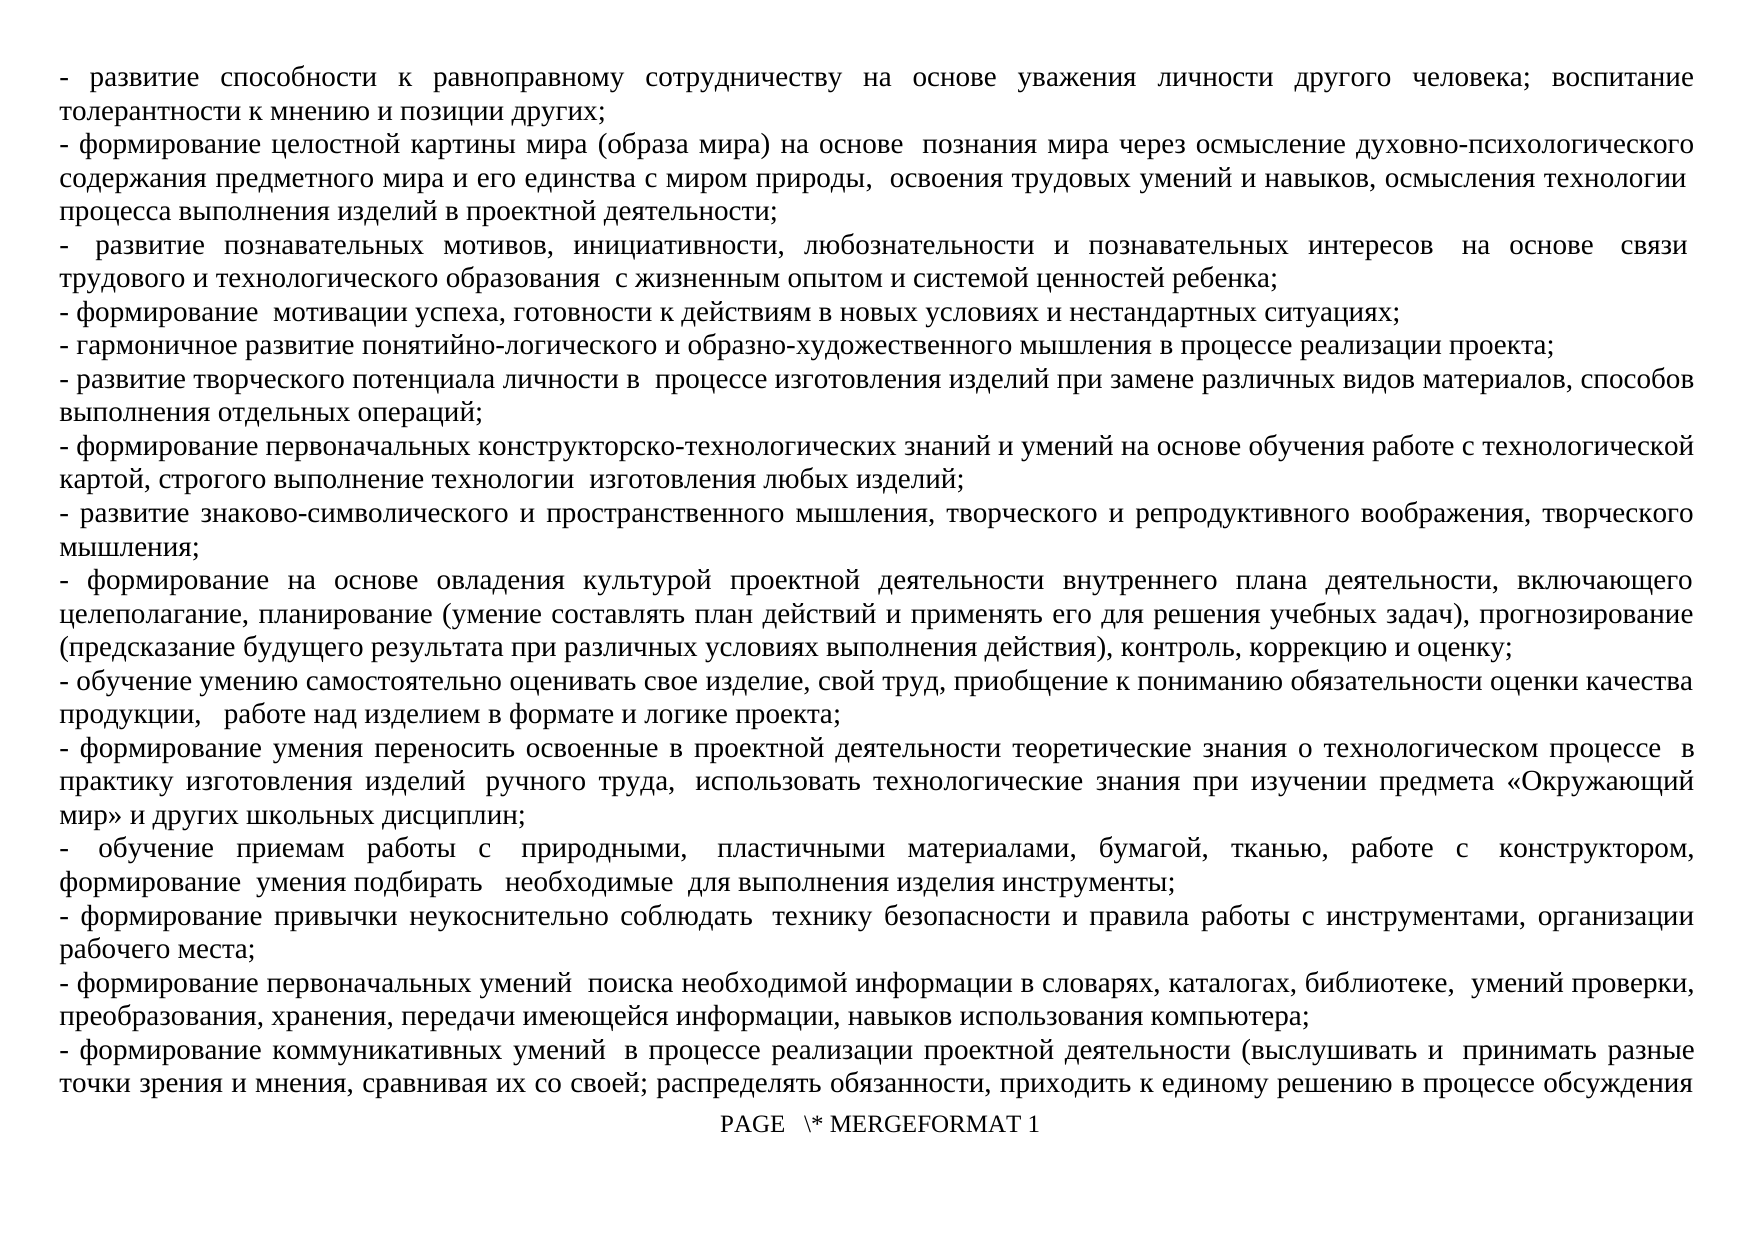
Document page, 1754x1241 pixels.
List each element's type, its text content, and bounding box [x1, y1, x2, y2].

text - гармоничное развитие понятийно-логического и образно-художественного мышления в процессе реализации проекта; [59, 327, 1695, 361]
text - развитие творческого потенциала личности в процессе изготовления изделий при замене различных видов материалов, способов выполнения отдельных операций; [59, 361, 1695, 428]
text - формирование привычки неукоснительно соблюдать технику безопасности и правила работы с инструментами, организации рабочего места; [59, 898, 1695, 965]
text - формирование первоначальных конструкторско-технологических знаний и умений на основе обучения работе с технологической картой, строгого выполнение технологии изготовления любых изделий; [59, 428, 1695, 495]
text - формирование умения переносить освоенные в проектной деятельности теоретические знания о технологическом процессе в практику изготовления изделий ручного труда, использовать технологические знания при изучении предмета «Окружающий мир» и других школьных дисциплин; [59, 730, 1695, 831]
text - развитие способности к равноправному сотрудничеству на основе уважения личности другого человека; воспитание толерантности к мнению и позиции других; [59, 59, 1695, 126]
text - формирование мотивации успеха, готовности к действиям в новых условиях и нестандартных ситуациях; [59, 294, 1695, 327]
text - формирование первоначальных умений поиска необходимой информации в словарях, каталогах, библиотеке, умений проверки, преобразования, хранения, передачи имеющейся информации, навыков использования компьютера; [59, 965, 1695, 1032]
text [59, 1032, 1695, 1099]
text - обучение приемам работы с природными, пластичными материалами, бумагой, тканью, работе с конструктором, формирование умения подбирать необходимые для выполнения изделия инструменты; [59, 831, 1695, 898]
text - развитие познавательных мотивов, инициативности, любознательности и познавательных интересов на основе связи трудового и технологического образования с жизненным опытом и системой ценностей ребенка; [59, 227, 1695, 294]
text - развитие знаково-символического и пространственного мышления, творческого и репродуктивного воображения, творческого мышления; [59, 495, 1695, 562]
text - формирование целостной картины мира (образа мира) на основе познания мира через осмысление духовно-психологического содержания предметного мира и его единства с миром природы, освоения трудовых умений и навыков, осмысления технологии процесса выполнения изделий в проектной деятельности; [59, 126, 1695, 227]
text - обучение умению самостоятельно оценивать свое изделие, свой труд, приобщение к пониманию обязательности оценки качества продукции, работе над изделием в формате и логике проекта; [59, 663, 1695, 730]
text - формирование на основе овладения культурой проектной деятельности внутреннего плана деятельности, включающего целеполагание, планирование (умение составлять план действий и применять его для решения учебных задач), прогнозирование (предсказание будущего результата при различных условиях выполнения действия), контроль, коррекцию и оценку; [59, 562, 1695, 663]
